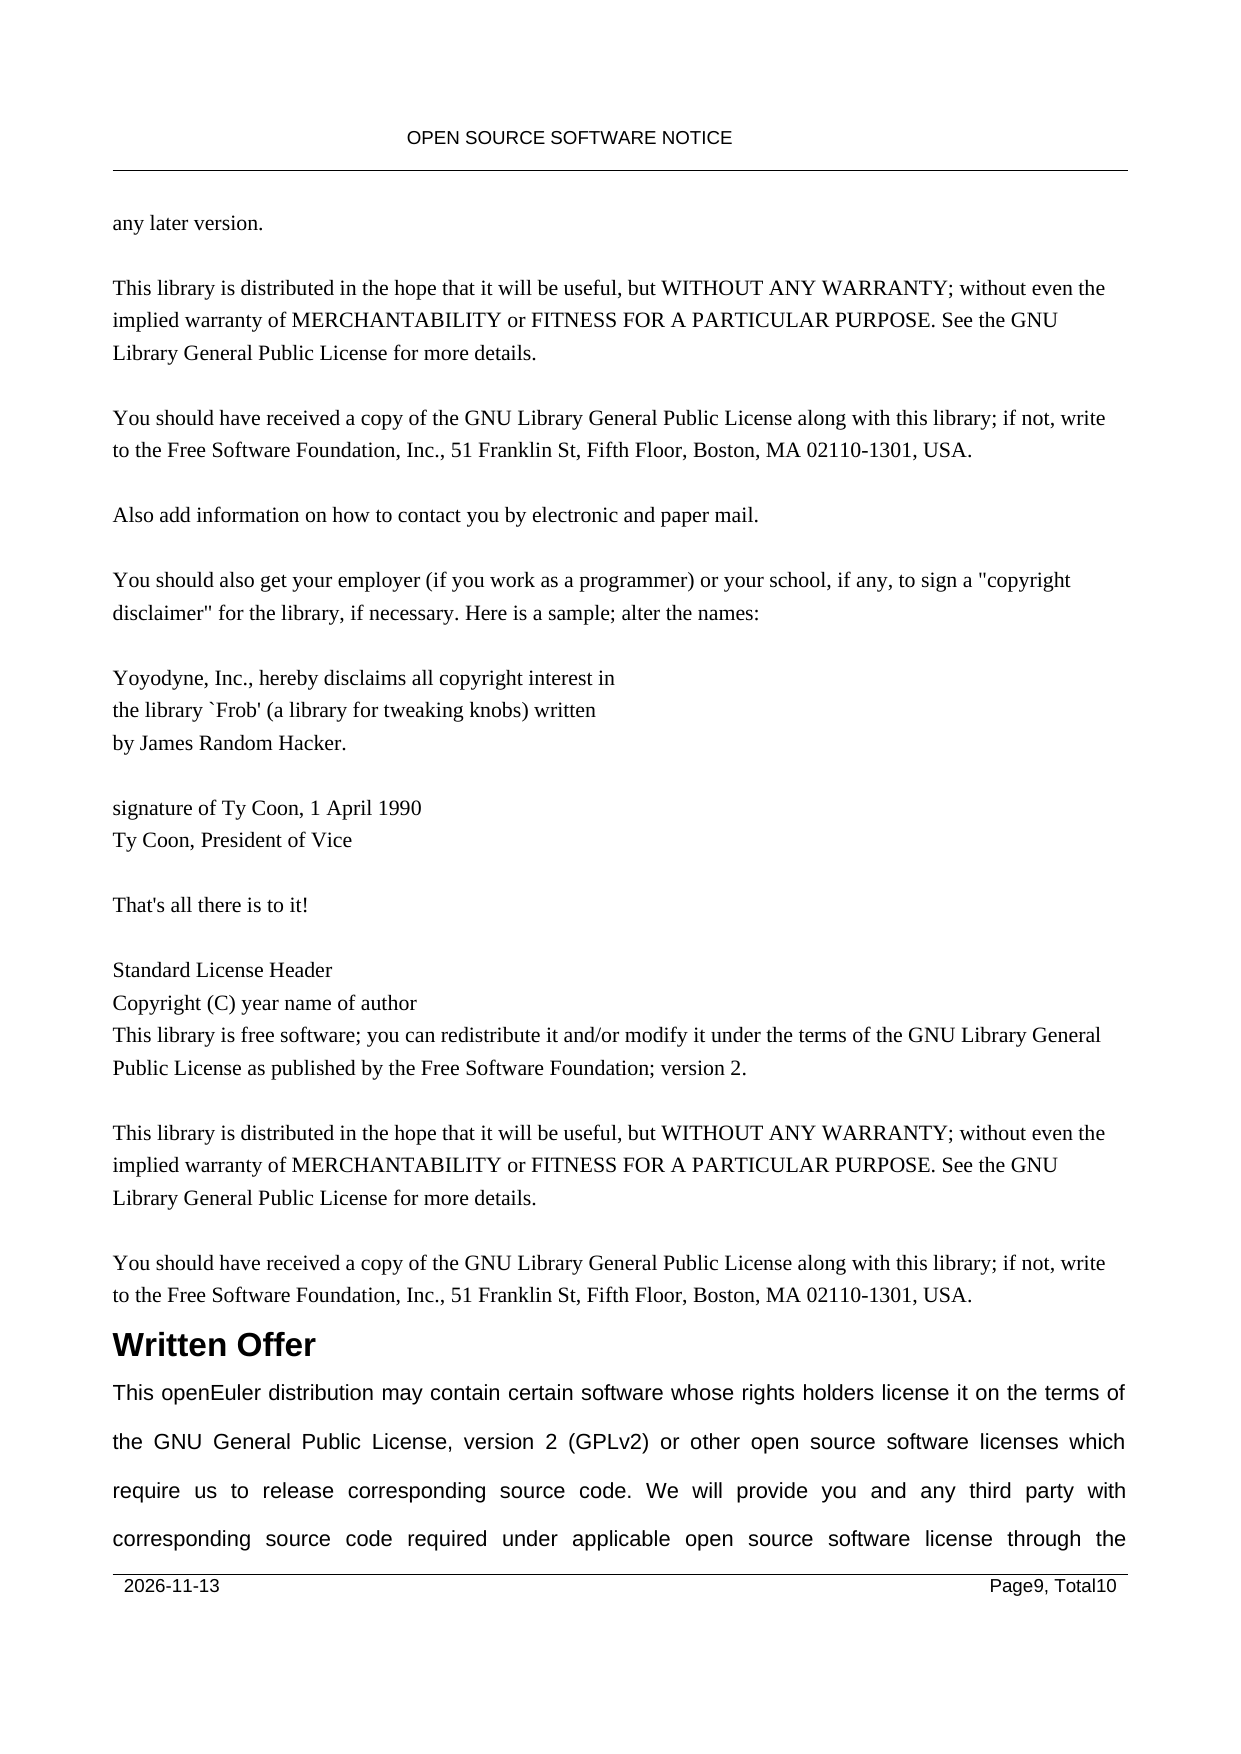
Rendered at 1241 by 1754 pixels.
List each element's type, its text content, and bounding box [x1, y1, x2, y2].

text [112, 1376, 1128, 1555]
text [112, 206, 1128, 1311]
text Written Offer [112, 1311, 1128, 1376]
